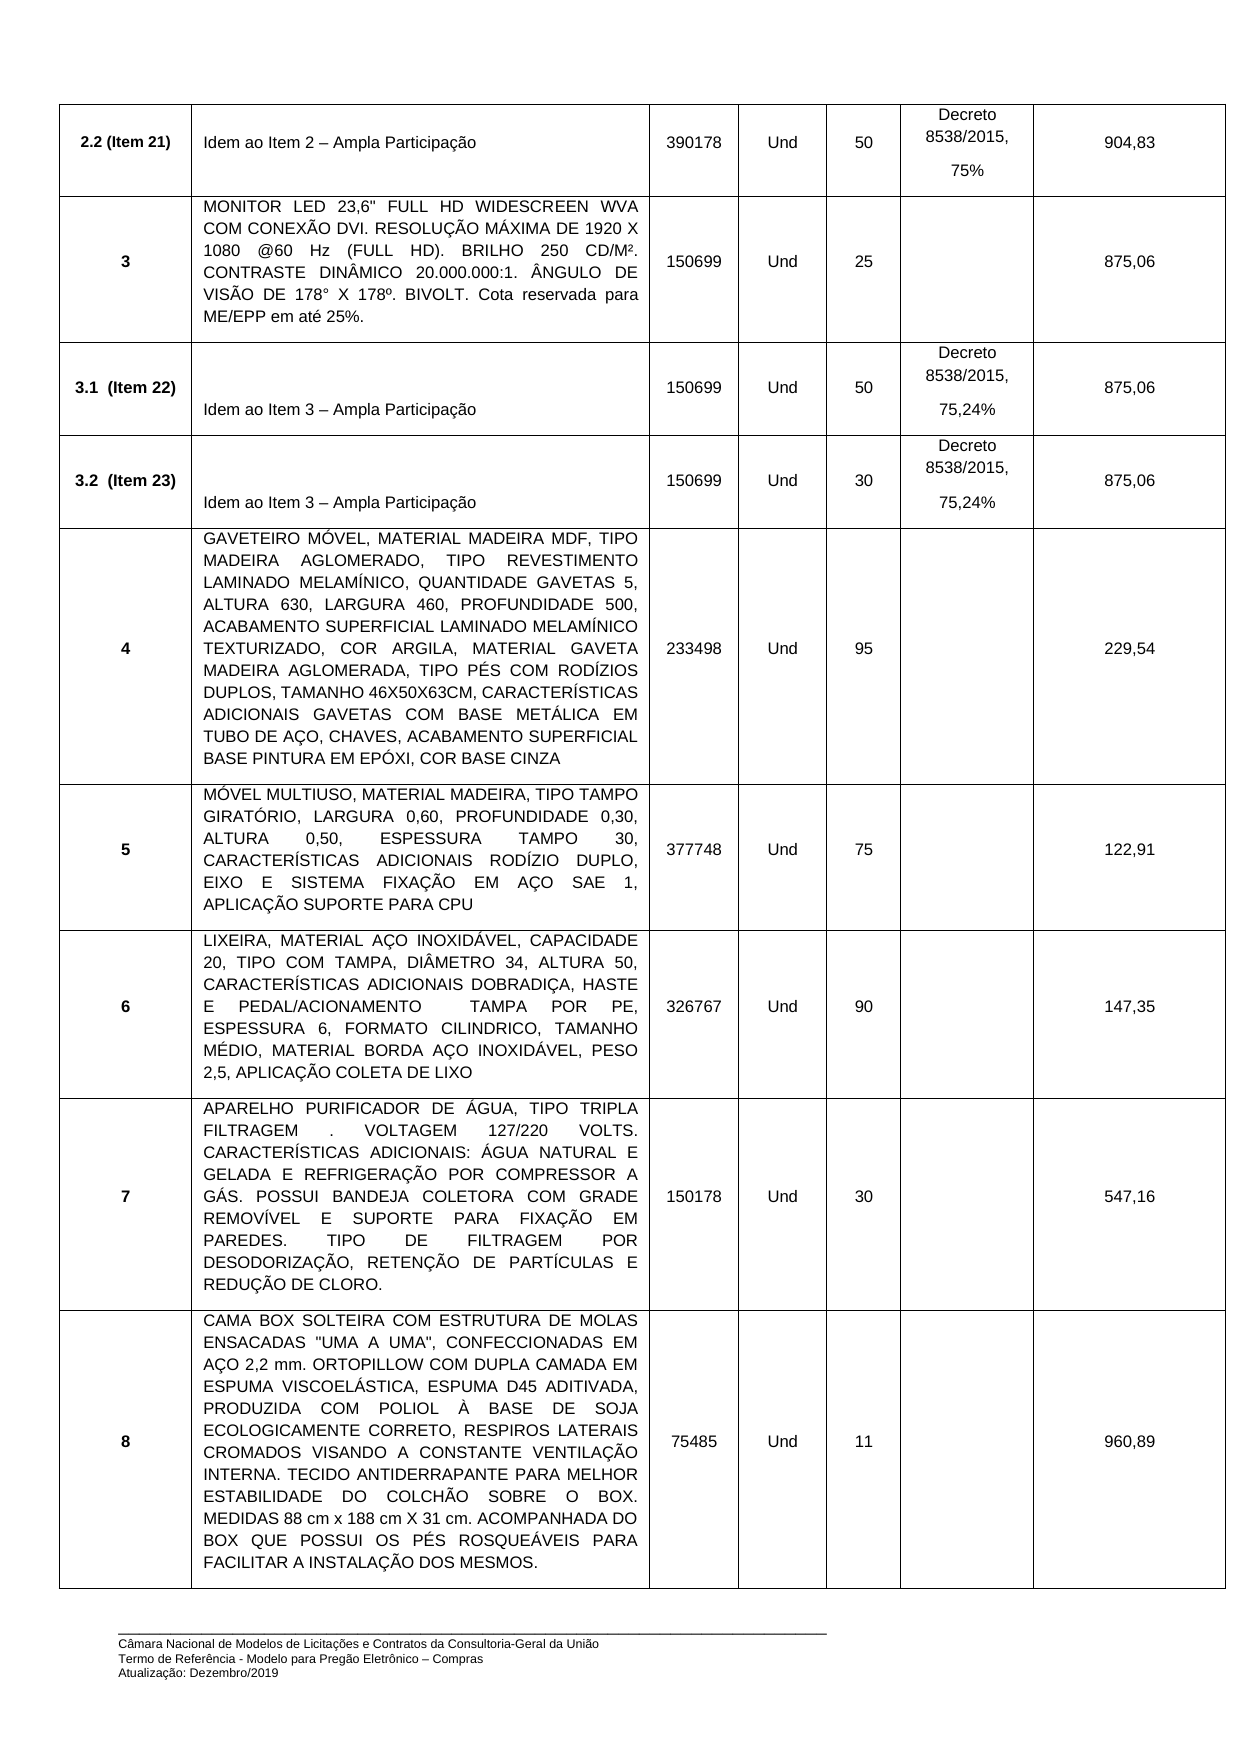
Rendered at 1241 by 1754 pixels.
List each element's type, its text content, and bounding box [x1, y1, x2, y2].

table_cell 30 [827, 436, 900, 528]
table_cell Idem ao Item 2 – Ampla Participação [192, 105, 649, 196]
table_cell 150699 [650, 436, 738, 528]
table_cell Und [739, 785, 826, 930]
table_cell [901, 785, 1033, 930]
table_cell 147,35 [1034, 931, 1225, 1098]
table_cell Decreto 8538/2015, 75% [901, 105, 1033, 196]
table_cell Und [739, 529, 826, 784]
table_cell Und [739, 436, 826, 528]
table_cell LIXEIRA, MATERIAL AÇO INOXIDÁVEL, CAPACIDADE 20, TIPO COM TAMPA, DIÂMETRO 34, ALTURA 50, CARACTERÍSTICAS ADICIONAIS DOBRADIÇA, HASTE E PEDAL/ACIONAMENTO TAMPA POR PE, ESPESSURA 6, FORMATO CILINDRICO, TAMANHO MÉDIO, MATERIAL BORDA AÇO INOXIDÁVEL, PESO 2,5, APLICAÇÃO COLETA DE LIXO [192, 931, 649, 1098]
table_cell Und [739, 1311, 826, 1588]
table_cell 11 [827, 1311, 900, 1588]
table_cell Und [739, 105, 826, 196]
table_cell [901, 1311, 1033, 1588]
table_cell 150699 [650, 343, 738, 435]
table_cell 233498 [650, 529, 738, 784]
table_cell 390178 [650, 105, 738, 196]
table_cell APARELHO PURIFICADOR DE ÁGUA, TIPO TRIPLA FILTRAGEM . VOLTAGEM 127/220 VOLTS. CARACTERÍSTICAS ADICIONAIS: ÁGUA NATURAL E GELADA E REFRIGERAÇÃO POR COMPRESSOR A GÁS. POSSUI BANDEJA COLETORA COM GRADE REMOVÍVEL E SUPORTE PARA FIXAÇÃO EM PAREDES. TIPO DE FILTRAGEM POR DESODORIZAÇÃO, RETENÇÃO DE PARTÍCULAS E REDUÇÃO DE CLORO. [192, 1099, 649, 1310]
table_cell 960,89 [1034, 1311, 1225, 1588]
table_cell 5 [60, 785, 191, 930]
table_cell 122,91 [1034, 785, 1225, 930]
table_cell 4 [60, 529, 191, 784]
table_cell [901, 529, 1033, 784]
table_cell 25 [827, 197, 900, 342]
table_cell Decreto 8538/2015, 75,24% [901, 343, 1033, 435]
table_cell Idem ao Item 3 – Ampla Participação [192, 343, 649, 435]
table_cell Idem ao Item 3 – Ampla Participação [192, 436, 649, 528]
table_cell GAVETEIRO MÓVEL, MATERIAL MADEIRA MDF, TIPO MADEIRA AGLOMERADO, TIPO REVESTIMENTO LAMINADO MELAMÍNICO, QUANTIDADE GAVETAS 5, ALTURA 630, LARGURA 460, PROFUNDIDADE 500, ACABAMENTO SUPERFICIAL LAMINADO MELAMÍNICO TEXTURIZADO, COR ARGILA, MATERIAL GAVETA MADEIRA AGLOMERADA, TIPO PÉS COM RODÍZIOS DUPLOS, TAMANHO 46X50X63CM, CARACTERÍSTICAS ADICIONAIS GAVETAS COM BASE METÁLICA EM TUBO DE AÇO, CHAVES, ACABAMENTO SUPERFICIAL BASE PINTURA EM EPÓXI, COR BASE CINZA [192, 529, 649, 784]
table_cell 75 [827, 785, 900, 930]
table_cell Und [739, 197, 826, 342]
table_cell 8 [60, 1311, 191, 1588]
table_cell 875,06 [1034, 197, 1225, 342]
table_cell 90 [827, 931, 900, 1098]
table_cell 150178 [650, 1099, 738, 1310]
table_cell 6 [60, 931, 191, 1098]
table_cell 875,06 [1034, 436, 1225, 528]
table_cell MÓVEL MULTIUSO, MATERIAL MADEIRA, TIPO TAMPO GIRATÓRIO, LARGURA 0,60, PROFUNDIDADE 0,30, ALTURA 0,50, ESPESSURA TAMPO 30, CARACTERÍSTICAS ADICIONAIS RODÍZIO DUPLO, EIXO E SISTEMA FIXAÇÃO EM AÇO SAE 1, APLICAÇÃO SUPORTE PARA CPU [192, 785, 649, 930]
table_cell 30 [827, 1099, 900, 1310]
table_cell 50 [827, 343, 900, 435]
table_cell 547,16 [1034, 1099, 1225, 1310]
table_cell 2.2 (Item 21) [60, 105, 191, 196]
table_cell 95 [827, 529, 900, 784]
table_cell 326767 [650, 931, 738, 1098]
table_cell 50 [827, 105, 900, 196]
table_cell Und [739, 343, 826, 435]
table_cell Und [739, 931, 826, 1098]
table_cell 7 [60, 1099, 191, 1310]
table_cell CAMA BOX SOLTEIRA COM ESTRUTURA DE MOLAS ENSACADAS "UMA A UMA", CONFECCIONADAS EM AÇO 2,2 mm. ORTOPILLOW COM DUPLA CAMADA EM ESPUMA VISCOELÁSTICA, ESPUMA D45 ADITIVADA, PRODUZIDA COM POLIOL À BASE DE SOJA ECOLOGICAMENTE CORRETO, RESPIROS LATERAIS CROMADOS VISANDO A CONSTANTE VENTILAÇÃO INTERNA. TECIDO ANTIDERRAPANTE PARA MELHOR ESTABILIDADE DO COLCHÃO SOBRE O BOX. MEDIDAS 88 cm x 188 cm X 31 cm. ACOMPANHADA DO BOX QUE POSSUI OS PÉS ROSQUEÁVEIS PARA FACILITAR A INSTALAÇÃO DOS MESMOS. [192, 1311, 649, 1588]
table_cell [901, 931, 1033, 1098]
table_cell 229,54 [1034, 529, 1225, 784]
table_cell Und [739, 1099, 826, 1310]
table_cell 875,06 [1034, 343, 1225, 435]
table_cell Decreto 8538/2015, 75,24% [901, 436, 1033, 528]
table_cell 150699 [650, 197, 738, 342]
table_cell MONITOR LED 23,6" FULL HD WIDESCREEN WVA COM CONEXÃO DVI. RESOLUÇÃO MÁXIMA DE 1920 X 1080 @60 Hz (FULL HD). BRILHO 250 CD/M². CONTRASTE DINÂMICO 20.000.000:1. ÂNGULO DE VISÃO DE 178° X 178º. BIVOLT. Cota reservada para ME/EPP em até 25%. [192, 197, 649, 342]
table_cell 3 [60, 197, 191, 342]
table_cell [901, 1099, 1033, 1310]
table_cell [901, 197, 1033, 342]
table_cell 75485 [650, 1311, 738, 1588]
table_cell 377748 [650, 785, 738, 930]
table_cell 3.2 (Item 23) [60, 436, 191, 528]
table_cell 904,83 [1034, 105, 1225, 196]
table_cell 3.1 (Item 22) [60, 343, 191, 435]
